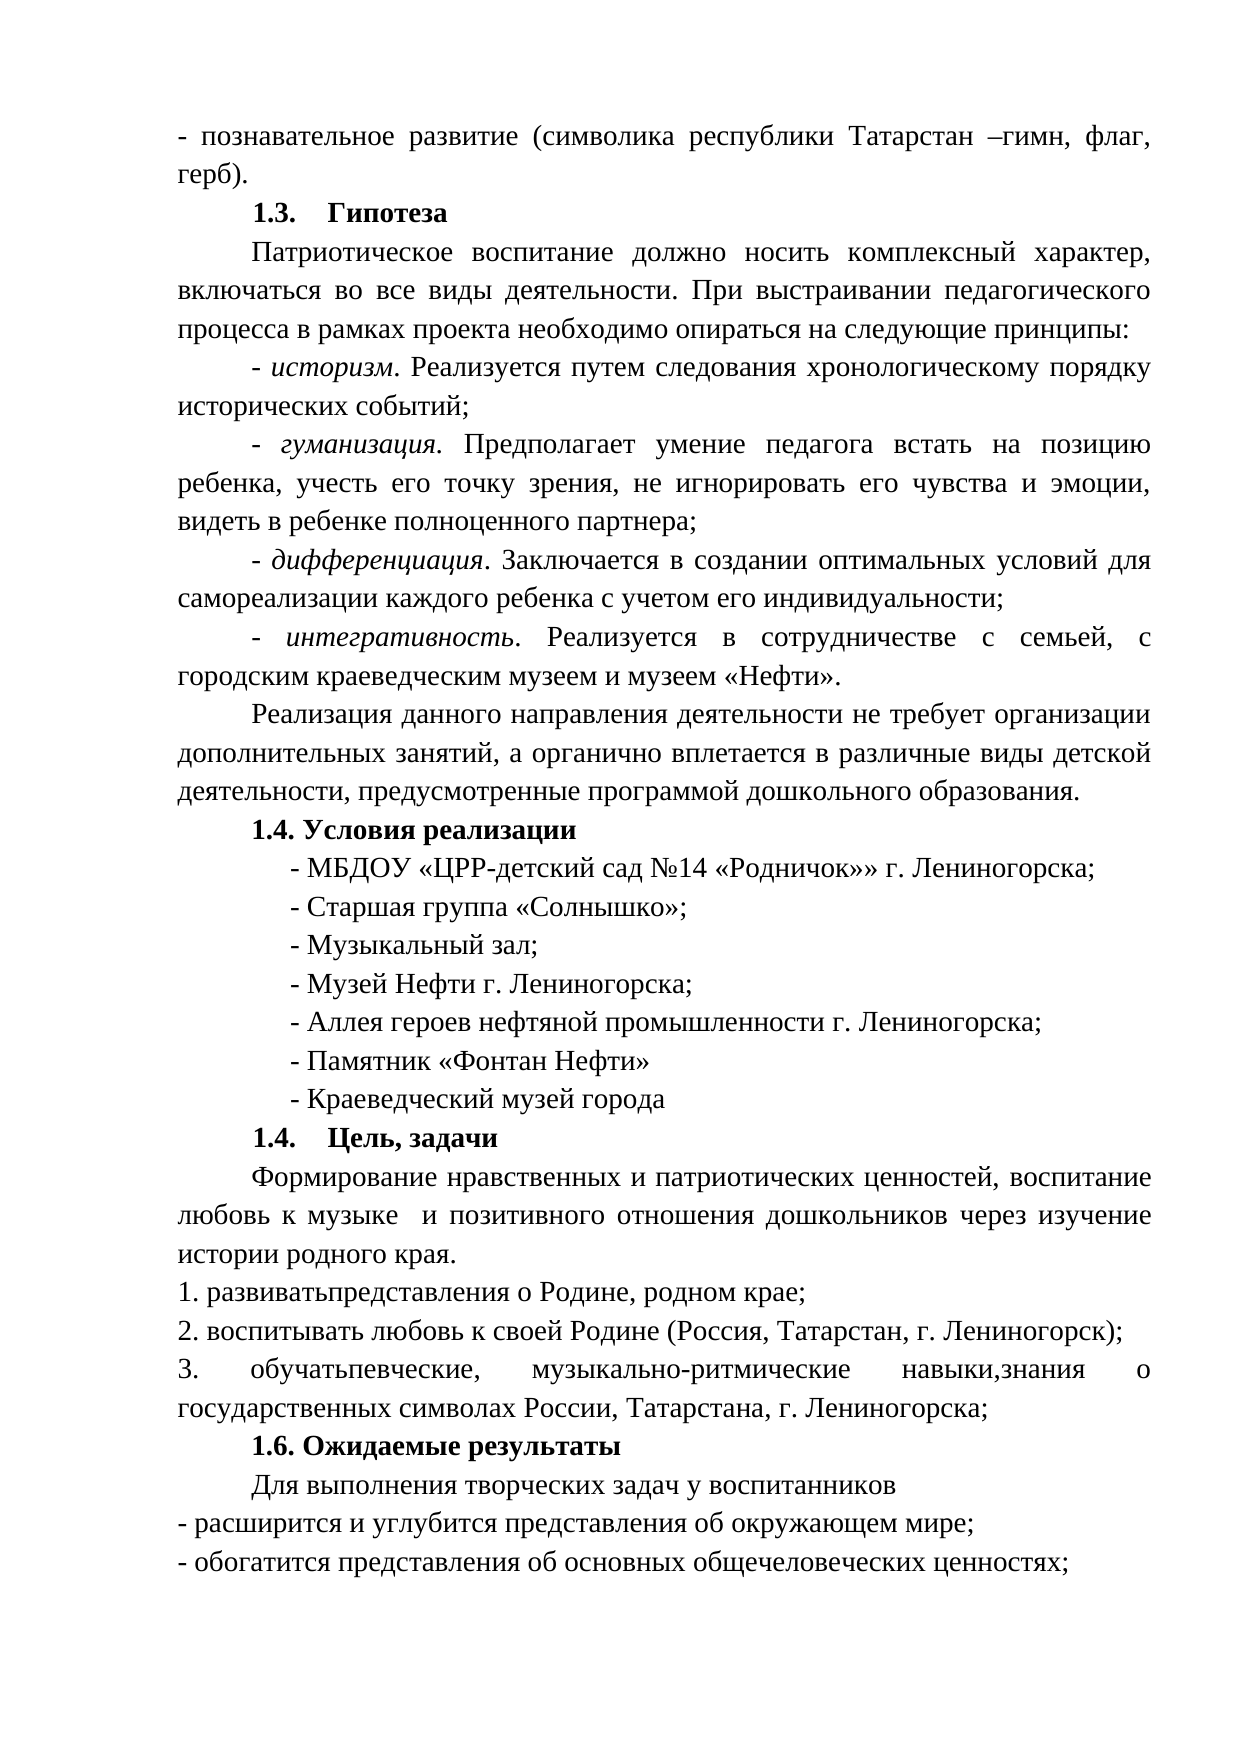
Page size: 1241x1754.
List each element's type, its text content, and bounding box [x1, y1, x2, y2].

text 1.4. Условия реализации [177, 812, 1152, 845]
text - Аллея героев нефтяной промышленности г. Лениногорска; [216, 1004, 1152, 1038]
list Гипотеза [252, 195, 1152, 229]
text Формирование нравственных и патриотических ценностей, воспитание любовь к музыке и позитивного отношения дошкольников через изучение истории родного края. [177, 1159, 1152, 1269]
text - расширится и углубится представления об окружающем мире; [177, 1506, 1152, 1539]
list - Музей Нефти г. Лениногорска; [290, 966, 1152, 999]
text - Краеведческий музей города [216, 1082, 1152, 1115]
list Цель, задачи [252, 1120, 1152, 1154]
text - дифференциация. Заключается в создании оптимальных условий для самореализации каждого ребенка с учетом его индивидуальности; [177, 542, 1152, 614]
list - Музыкальный зал; [290, 927, 1152, 961]
text - Памятник «Фонтан Нефти» [216, 1043, 1152, 1077]
list - Старшая группа «Солнышко»; [290, 889, 1152, 922]
text 1. развиватьпредставления о Родине, родном крае; [177, 1274, 1152, 1308]
text 1.6. Ожидаемые результаты [177, 1428, 1152, 1462]
text Реализация данного направления деятельности не требует организации дополнительных занятий, а органично вплетается в различные виды детской деятельности, предусмотренные программой дошкольного образования. [177, 696, 1152, 807]
text - познавательное развитие (символика республики Татарстан –гимн, флаг, герб). [177, 118, 1152, 190]
list - МБДОУ «ЦРР-детский сад №14 «Родничок»» г. Лениногорска; [290, 850, 1152, 884]
text - обогатится представления об основных общечеловеческих ценностях; [177, 1544, 1152, 1578]
text - историзм. Реализуется путем следования хронологическому порядку исторических событий; [177, 349, 1152, 421]
text 3. обучатьпевческие, музыкально-ритмические навыки,знания о государственных символах России, Татарстана, г. Лениногорска; [177, 1351, 1152, 1423]
text Патриотическое воспитание должно носить комплексный характер, включаться во все виды деятельности. При выстраивании педагогического процесса в рамках проекта необходимо опираться на следующие принципы: [177, 234, 1152, 344]
text Для выполнения творческих задач у воспитанников [177, 1467, 1152, 1501]
text 2. воспитывать любовь к своей Родине (Россия, Татарстан, г. Лениногорск); [177, 1313, 1152, 1346]
text - интегративность. Реализуется в сотрудничестве с семьей, с городским краеведческим музеем и музеем «Нефти». [177, 619, 1152, 691]
text - гуманизация. Предполагает умение педагога встать на позицию ребенка, учесть его точку зрения, не игнорировать его чувства и эмоции, видеть в ребенке полноценного партнера; [177, 426, 1152, 537]
